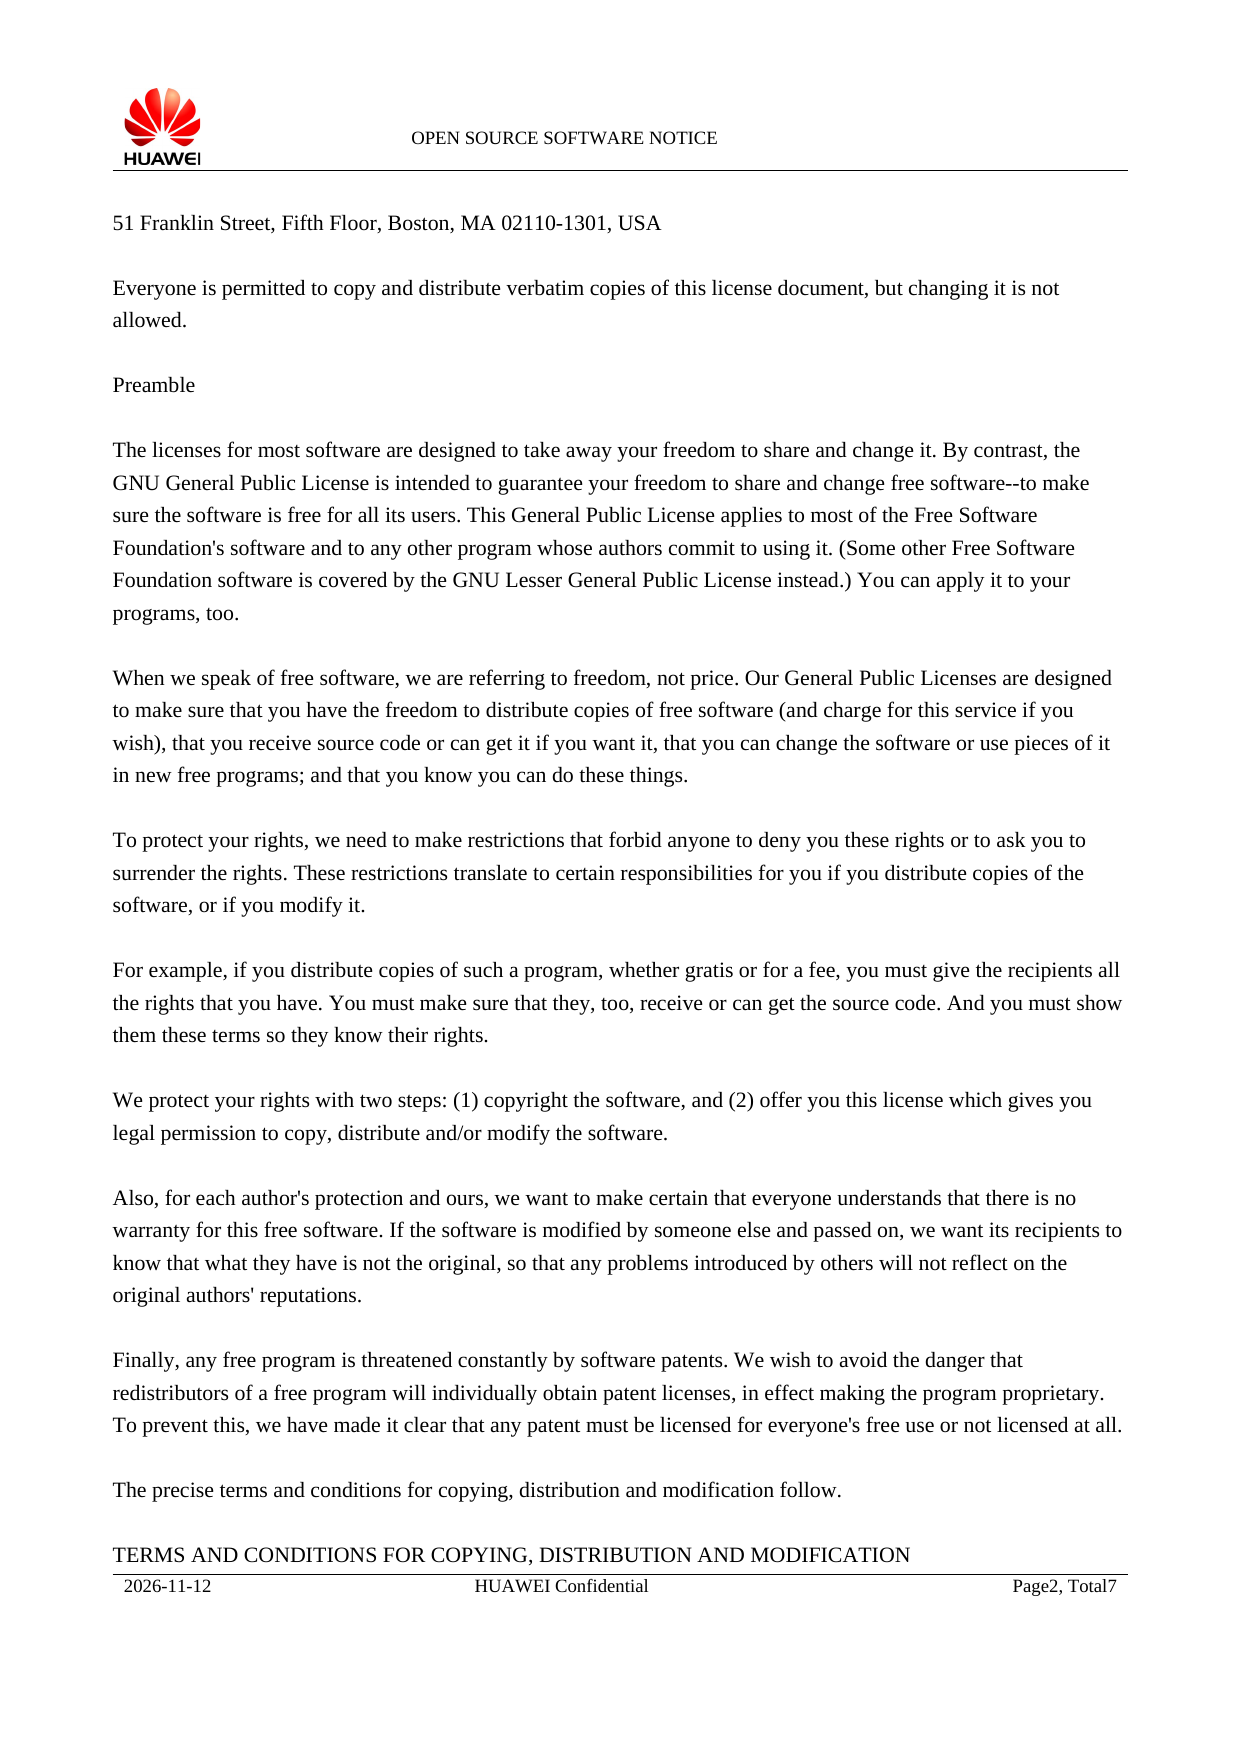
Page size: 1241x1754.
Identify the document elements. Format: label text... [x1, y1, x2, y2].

picture [124, 88, 201, 165]
